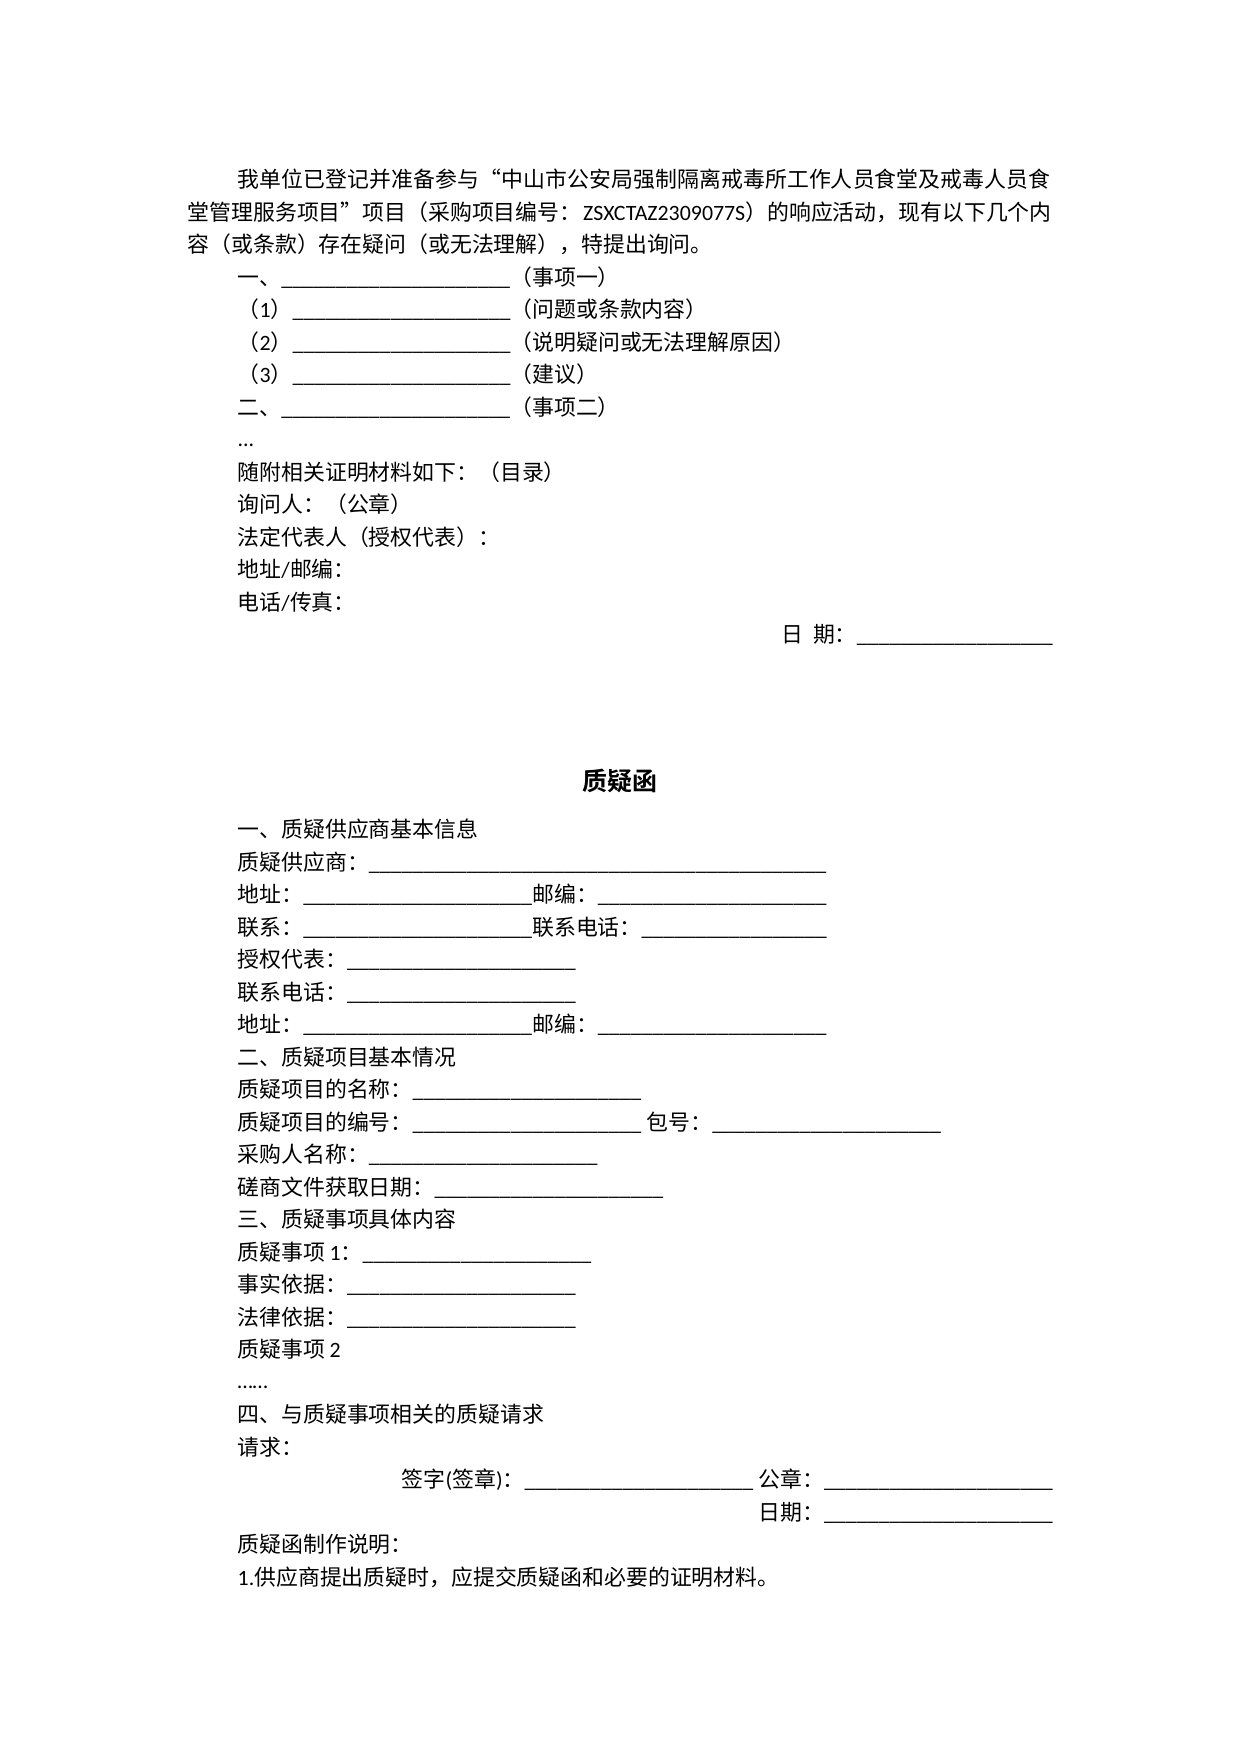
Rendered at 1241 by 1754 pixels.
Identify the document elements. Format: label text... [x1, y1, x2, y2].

text 磋商文件获取日期：_____________________ [187, 1169, 1053, 1202]
text 采购人名称：_____________________ [187, 1137, 1053, 1169]
text 电话/传真： [187, 584, 1053, 617]
text 签字(签章)：_____________________ 公章：_____________________ [187, 1462, 1053, 1494]
text 质疑函 [187, 747, 1053, 812]
text 授权代表：_____________________ [187, 942, 1053, 974]
text 地址/邮编： [187, 552, 1053, 584]
text …… [187, 1364, 1053, 1397]
text 日期：_____________________ [187, 1494, 1053, 1527]
text 地址：_____________________邮编：_____________________ [187, 1007, 1053, 1039]
text （3）____________________（建议） [187, 357, 1053, 389]
text 二、质疑项目基本情况 [187, 1039, 1053, 1072]
text ... [187, 422, 1053, 454]
text 一、_____________________（事项一） [187, 259, 1053, 292]
text 联系：_____________________联系电话：_________________ [187, 909, 1053, 942]
text 我单位已登记并准备参与“中山市公安局强制隔离戒毒所工作人员食堂及戒毒人员食堂管理服务项目”项目（采购项目编号：ZSXCTAZ2309077S）的响应活动，现有以下几个内容（或条款）存在疑问（或无法理解），特提出询问。 [187, 162, 1053, 259]
text 法定代表人（授权代表）： [187, 519, 1053, 552]
text 质疑项目的名称：_____________________ [187, 1072, 1053, 1104]
text 事实依据：_____________________ [187, 1267, 1053, 1299]
text 地址：_____________________邮编：_____________________ [187, 877, 1053, 909]
text 质疑事项2 [187, 1332, 1053, 1364]
text 质疑项目的编号：_____________________ 包号：_____________________ [187, 1104, 1053, 1137]
text 1.供应商提出质疑时，应提交质疑函和必要的证明材料。 [187, 1559, 1053, 1592]
text 日 期：__________________ [187, 617, 1053, 649]
text （1）____________________（问题或条款内容） [187, 292, 1053, 324]
text 质疑供应商：__________________________________________ [187, 844, 1053, 877]
text 质疑函制作说明： [187, 1527, 1053, 1559]
text 随附相关证明材料如下：（目录） [187, 454, 1053, 487]
text 三、质疑事项具体内容 [187, 1202, 1053, 1234]
text （2）____________________（说明疑问或无法理解原因） [187, 324, 1053, 357]
text 一、质疑供应商基本信息 [187, 812, 1053, 844]
text 请求： [187, 1429, 1053, 1462]
text 二、_____________________（事项二） [187, 389, 1053, 422]
text 联系电话：_____________________ [187, 974, 1053, 1007]
text 询问人：（公章） [187, 487, 1053, 519]
text 质疑事项1：_____________________ [187, 1234, 1053, 1267]
text 法律依据：_____________________ [187, 1299, 1053, 1332]
text 四、与质疑事项相关的质疑请求 [187, 1397, 1053, 1429]
